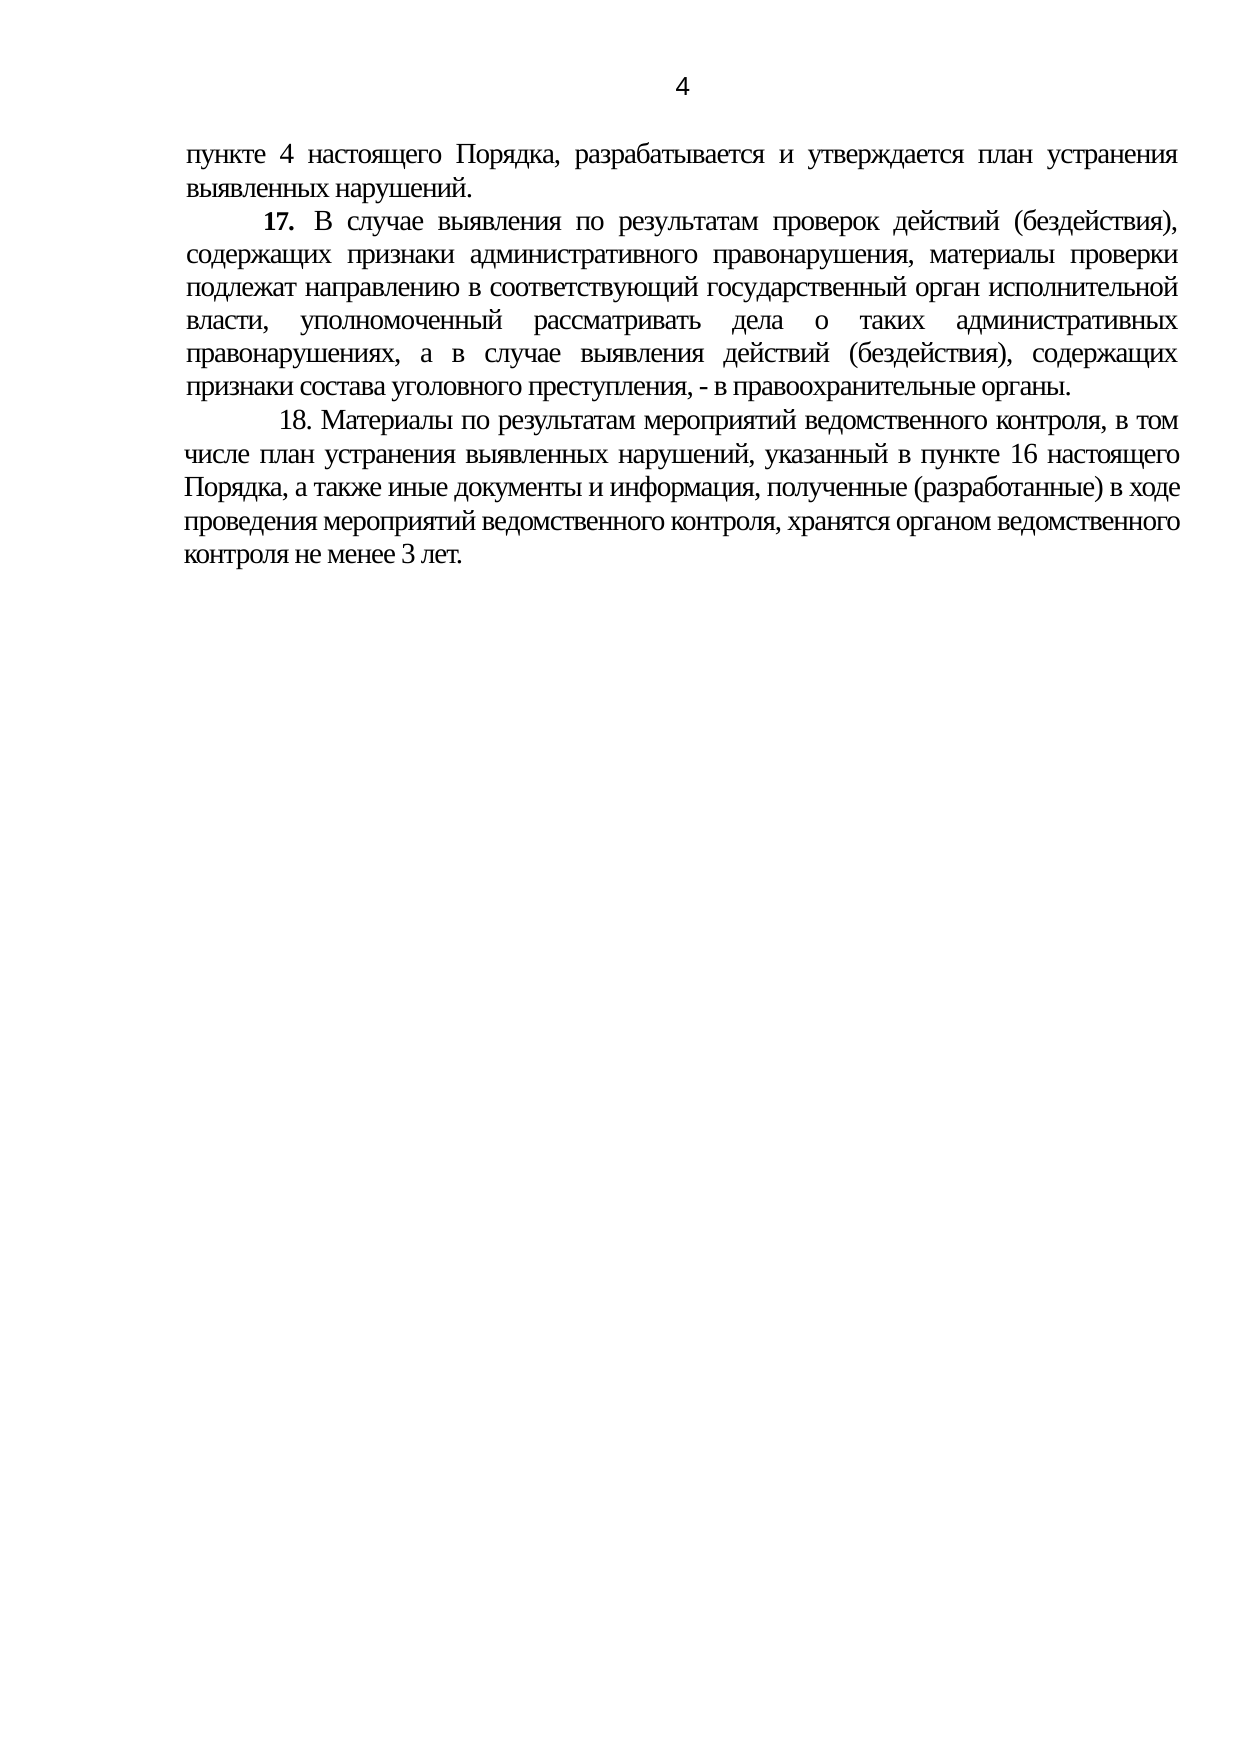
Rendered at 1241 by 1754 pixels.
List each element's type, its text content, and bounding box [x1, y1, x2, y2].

list В случае выявления по результатам проверок действий (бездействия), содержащих признаки административного правонарушения, материалы проверки подлежат направлению в соответствующий государственный орган исполнительной власти, уполномоченный рассматривать дела о таких административных правонарушениях, а в случае выявления действий (бездействия), содержащих признаки состава уголовного преступления, - в правоохранительные органы. [186, 204, 1179, 402]
title 18. Материалы по результатам мероприятий ведомственного контроля, в том числе план устранения выявленных нарушений, указанный в пункте 16 настоящего Порядка, а также иные документы и информация, полученные (разработанные) в ходе проведения мероприятий ведомственного контроля, хранятся органом ведомственного контроля не менее 3 лет. [184, 402, 1181, 570]
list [186, 136, 1179, 204]
